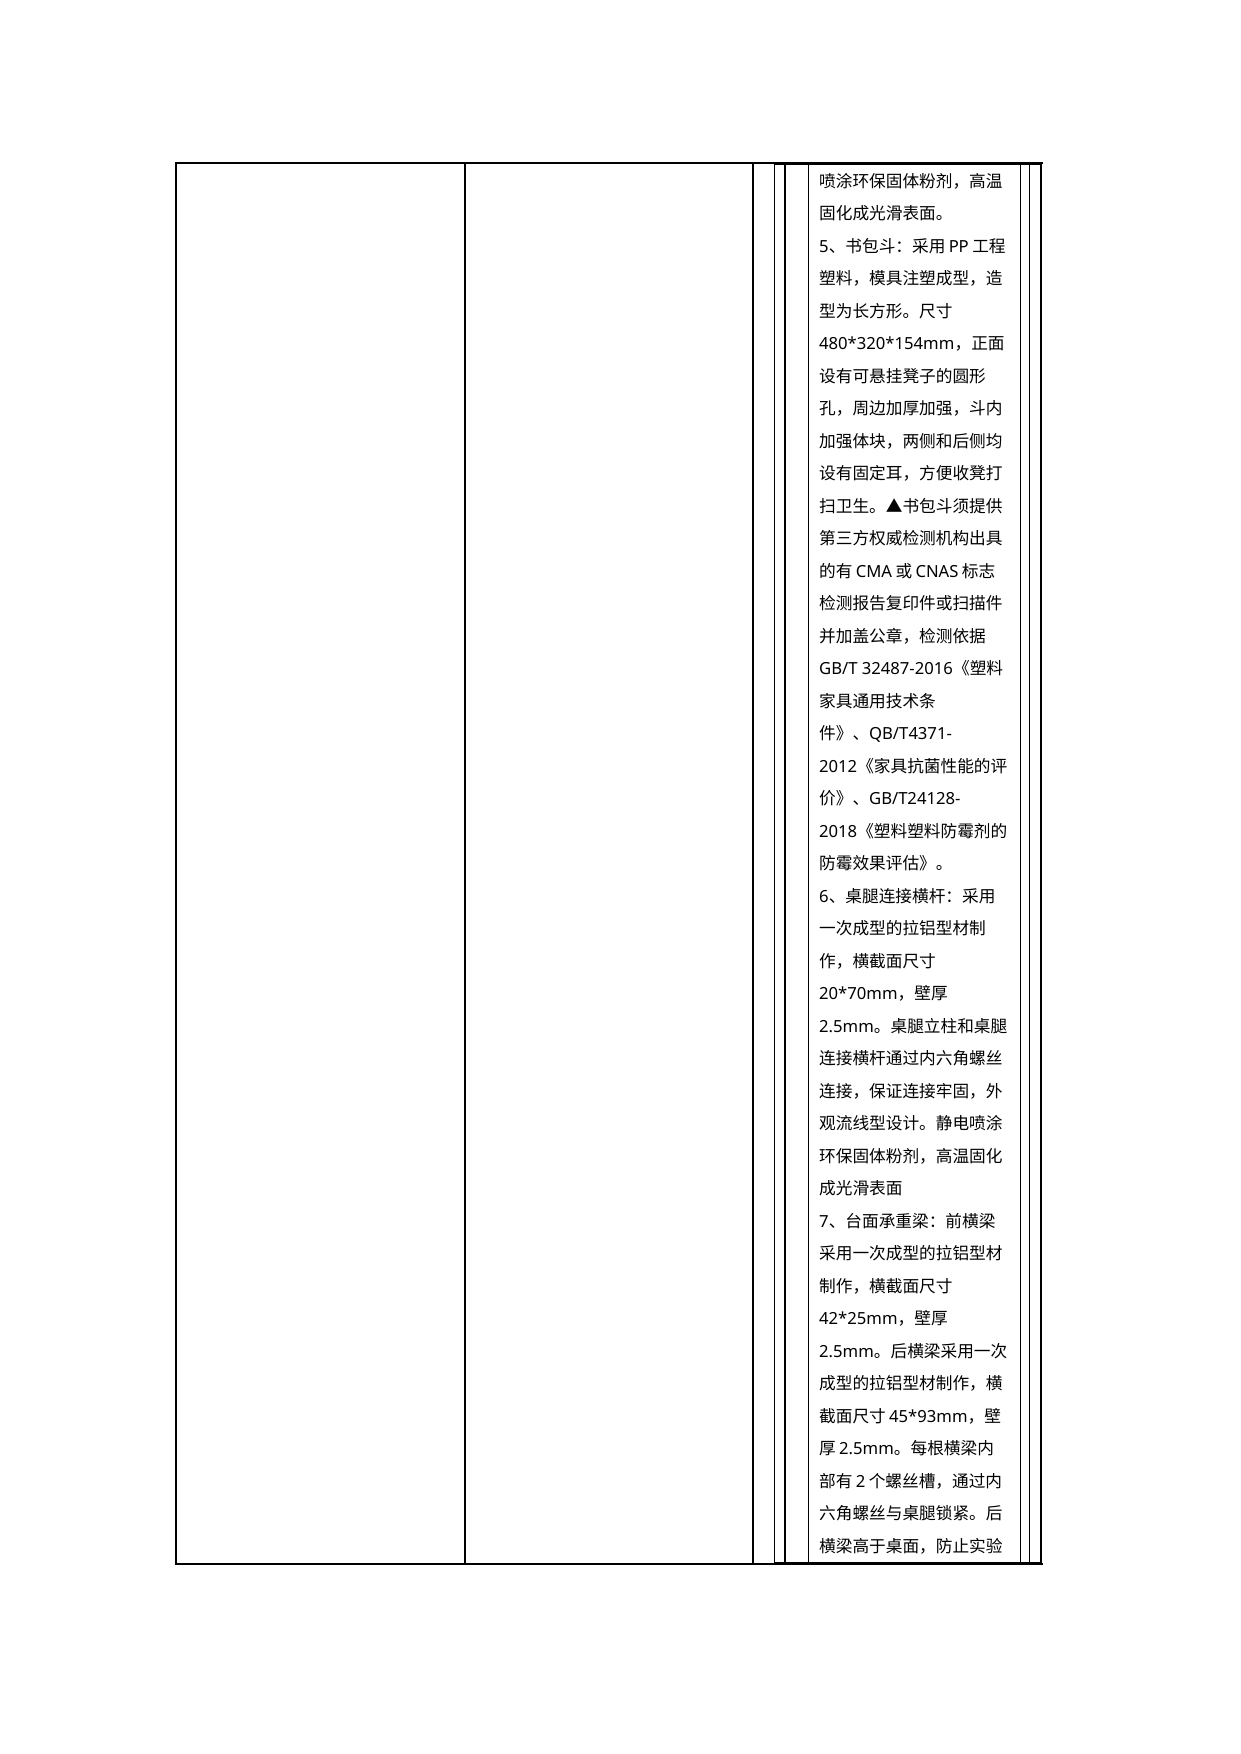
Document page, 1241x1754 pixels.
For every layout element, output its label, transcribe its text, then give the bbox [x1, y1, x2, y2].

table_cell 1 [177, 164, 464, 1563]
table_cell [466, 164, 752, 1563]
table_cell [786, 165, 808, 1562]
table_cell [775, 165, 784, 1562]
table_cell [1030, 165, 1040, 1562]
table_cell [1021, 165, 1029, 1562]
table_cell [809, 165, 1020, 1562]
table_cell [754, 164, 774, 1563]
